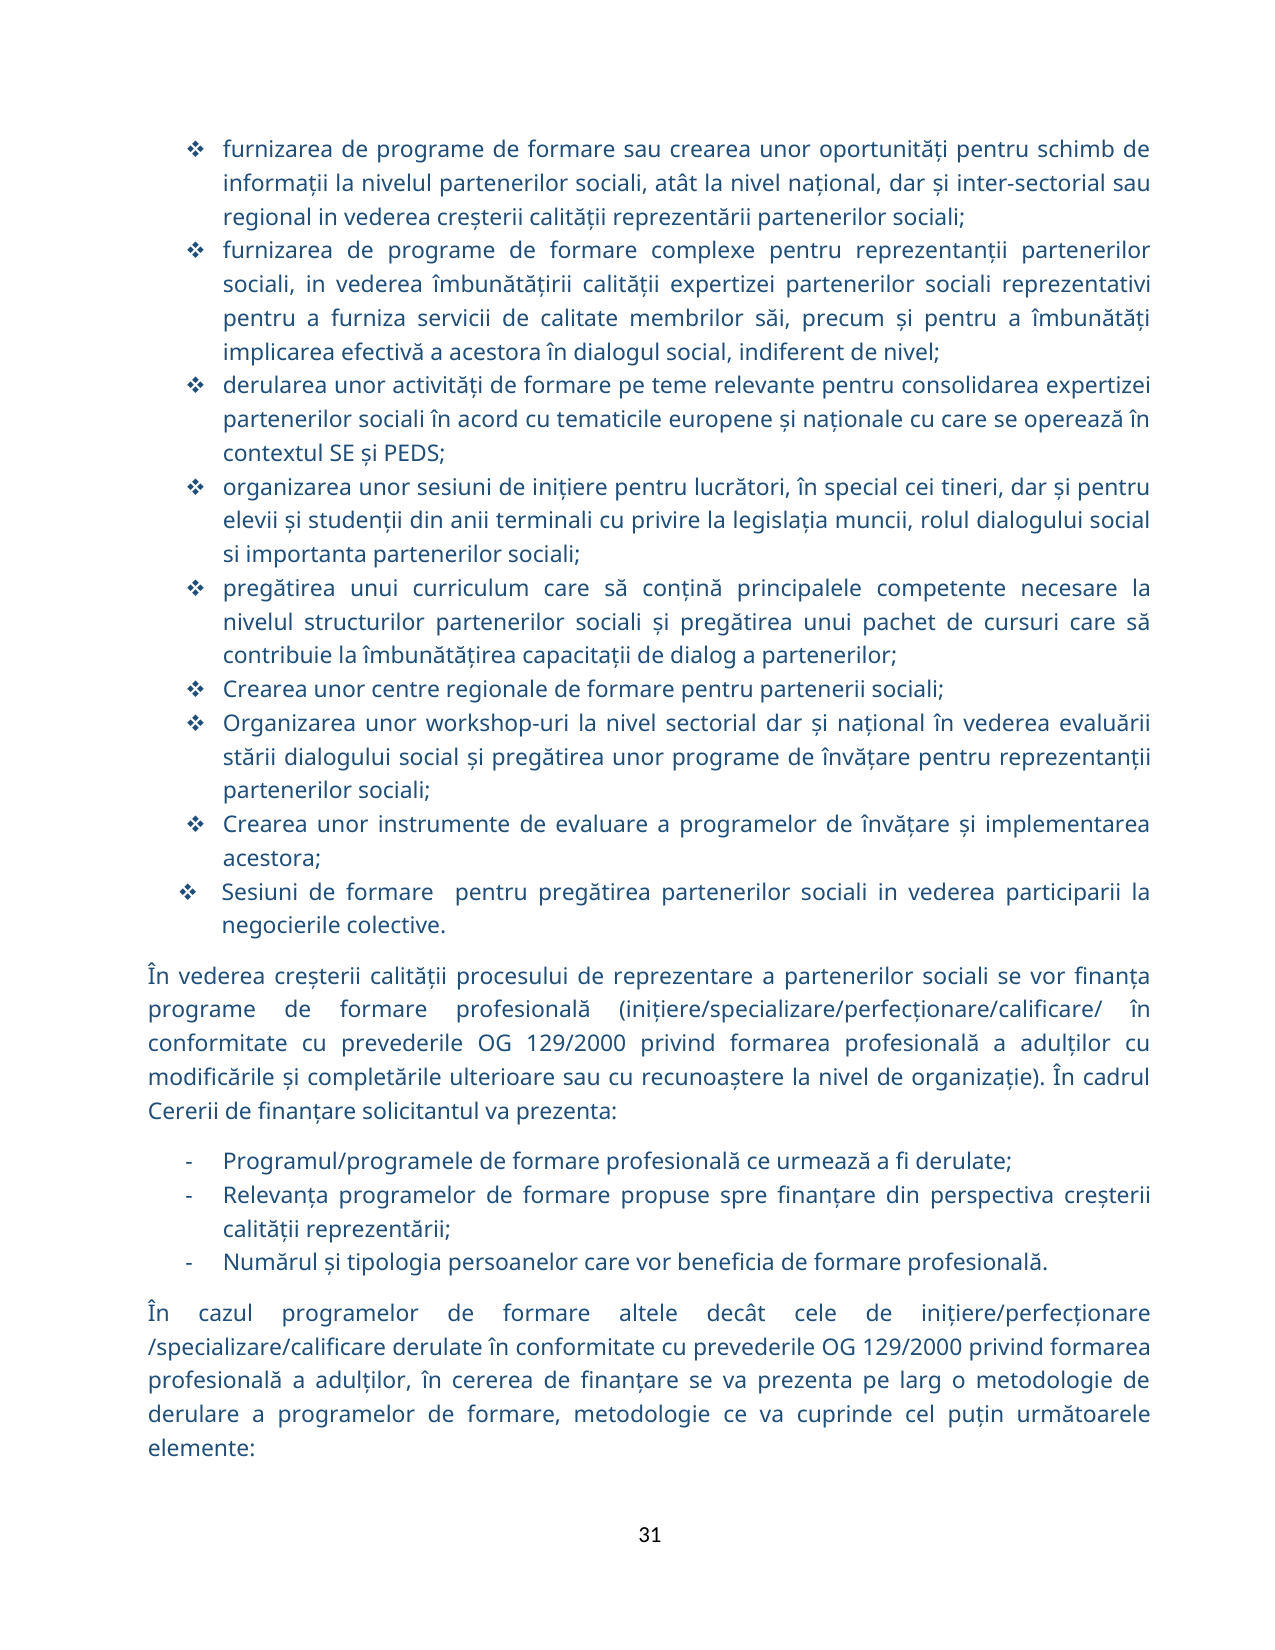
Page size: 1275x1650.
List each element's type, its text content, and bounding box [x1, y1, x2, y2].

list Relevanța programelor de formare propuse spre finanțare din perspectiva creșterii calității reprezentării; [185, 1179, 1152, 1244]
list Numărul și tipologia persoanelor care vor beneficia de formare profesională. [185, 1246, 1152, 1277]
list pregătirea unui curriculum care să conțină principalele competente necesare la nivelul structurilor partenerilor sociali și pregătirea unui pachet de cursuri care să contribuie la îmbunătățirea capacitații de dialog a partenerilor; [185, 572, 1152, 670]
list Organizarea unor workshop-uri la nivel sectorial dar și național în vederea evaluării stării dialogului social și pregătirea unor programe de învățare pentru reprezentanții partenerilor sociali; [185, 707, 1152, 805]
text În vederea creșterii calității procesului de reprezentare a partenerilor sociali se vor finanța programe de formare profesională (inițiere/specializare/perfecționare/calificare/ în conformitate cu prevederile OG 129/2000 privind formarea profesională a adulților cu modificările și completările ulterioare sau cu recunoaștere la nivel de organizație). În cadrul Cererii de finanțare solicitantul va prezenta: [148, 959, 1152, 1126]
list derularea unor activități de formare pe teme relevante pentru consolidarea expertizei partenerilor sociali în acord cu tematicile europene și naționale cu care se operează în contextul SE și PEDS; [185, 369, 1152, 468]
list Sesiuni de formare pentru pregătirea partenerilor sociali in vederea participarii la negocierile colective. [177, 875, 1152, 940]
list furnizarea de programe de formare complexe pentru reprezentanții partenerilor sociali, in vederea îmbunătățirii calității expertizei partenerilor sociali reprezentativi pentru a furniza servicii de calitate membrilor săi, precum și pentru a îmbunătăți implicarea efectivă a acestora în dialogul social, indiferent de nivel; [185, 234, 1152, 367]
list furnizarea de programe de formare sau crearea unor oportunități pentru schimb de informații la nivelul partenerilor sociali, atât la nivel național, dar și inter-sectorial sau regional in vederea creșterii calității reprezentării partenerilor sociali; [185, 133, 1152, 232]
list Programul/programele de formare profesională ce urmează a fi derulate; [185, 1145, 1152, 1176]
list Crearea unor centre regionale de formare pentru partenerii sociali; [185, 673, 1152, 704]
list Crearea unor instrumente de evaluare a programelor de învățare și implementarea acestora; [185, 808, 1152, 873]
list organizarea unor sesiuni de inițiere pentru lucrători, în special cei tineri, dar și pentru elevii și studenții din anii terminali cu privire la legislația muncii, rolul dialogului social si importanta partenerilor sociali; [185, 470, 1152, 569]
text În cazul programelor de formare altele decât cele de inițiere/perfecționare /specializare/calificare derulate în conformitate cu prevederile OG 129/2000 privind formarea profesională a adulților, în cererea de finanțare se va prezenta pe larg o metodologie de derulare a programelor de formare, metodologie ce va cuprinde cel puțin următoarele elemente: [148, 1297, 1152, 1463]
